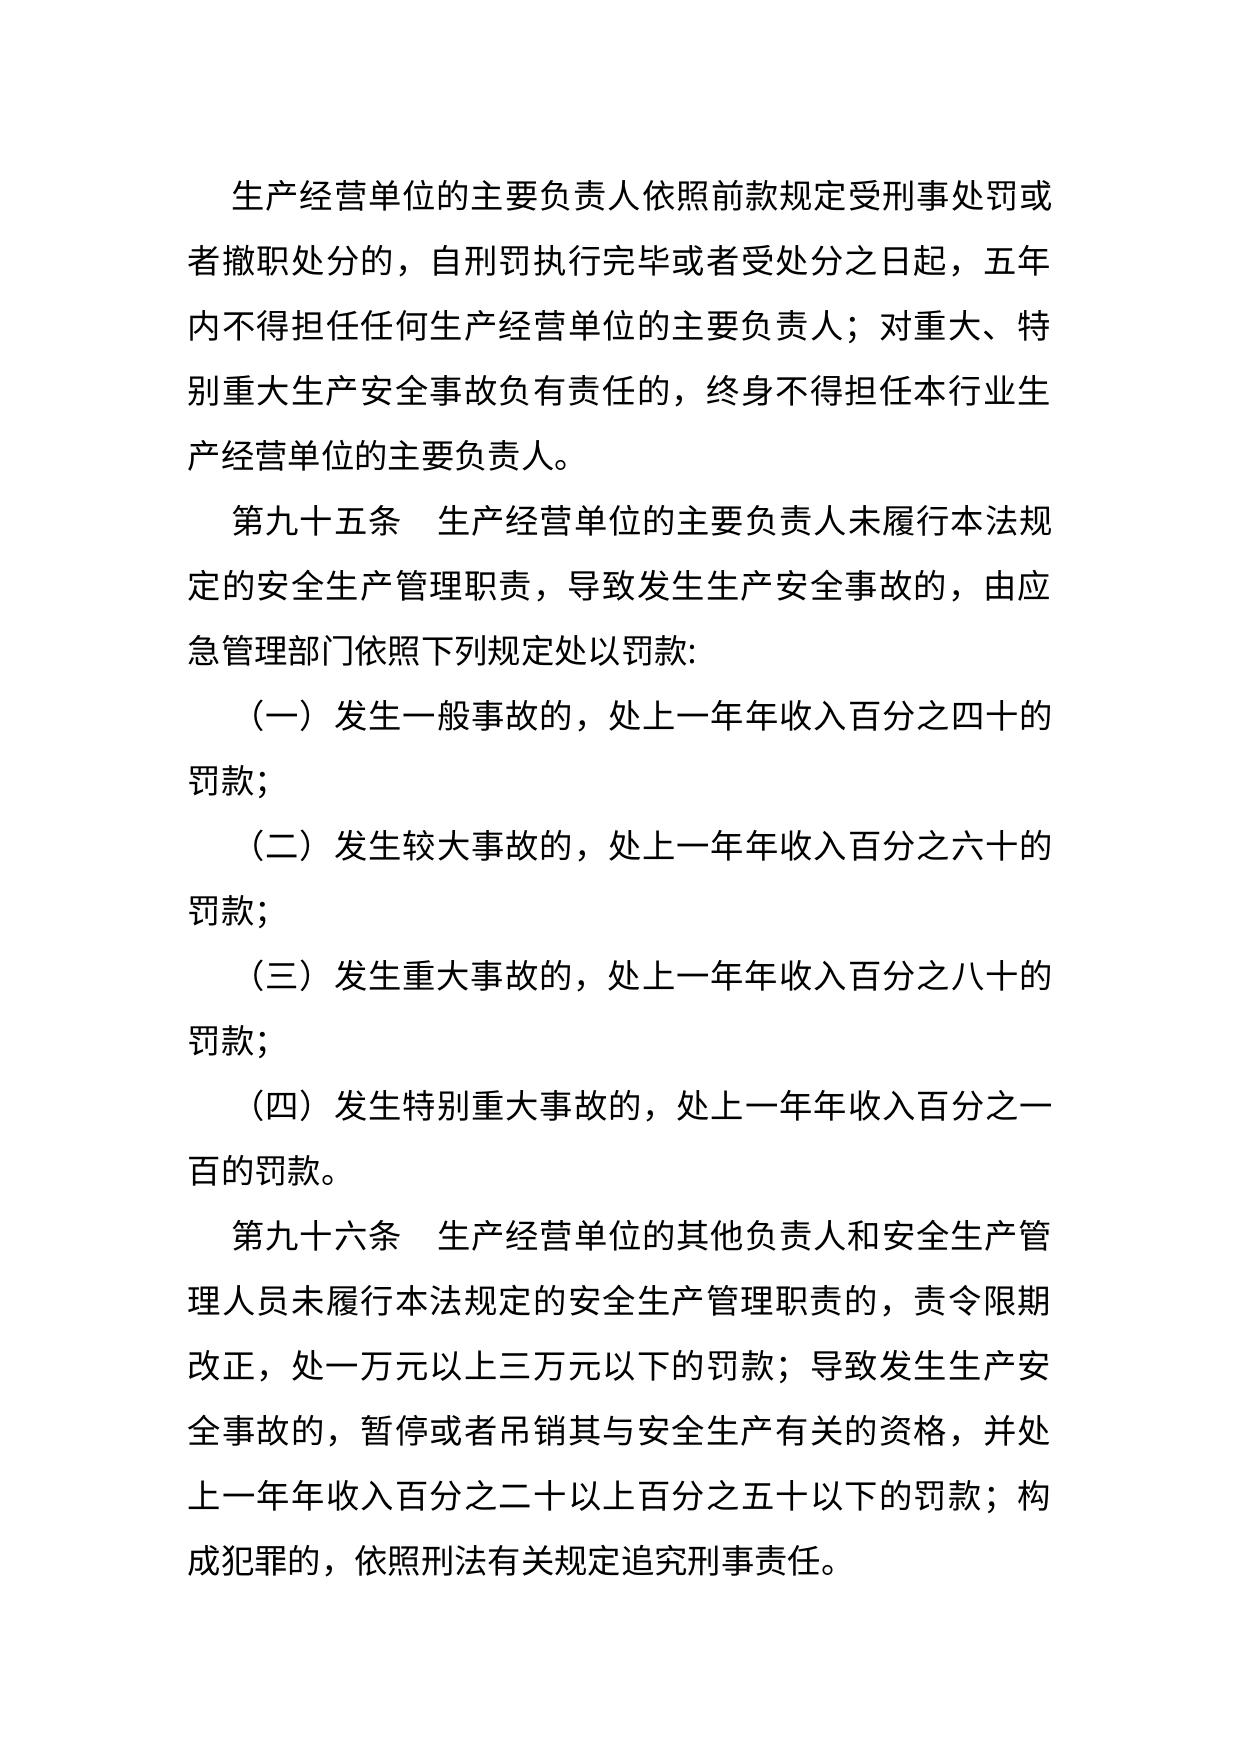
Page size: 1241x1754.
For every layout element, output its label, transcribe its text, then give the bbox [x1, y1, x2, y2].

text （四）发生特别重大事故的，处上一年年收入百分之一百的罚款。 [187, 1072, 1053, 1202]
text （三）发生重大事故的，处上一年年收入百分之八十的罚款； [187, 942, 1053, 1072]
text 生产经营单位的主要负责人依照前款规定受刑事处罚或者撤职处分的，自刑罚执行完毕或者受处分之日起，五年内不得担任任何生产经营单位的主要负责人；对重大、特别重大生产安全事故负有责任的，终身不得担任本行业生产经营单位的主要负责人。 [187, 162, 1053, 487]
text （二）发生较大事故的，处上一年年收入百分之六十的罚款； [187, 812, 1053, 942]
text 第九十五条 生产经营单位的主要负责人未履行本法规定的安全生产管理职责，导致发生生产安全事故的，由应急管理部门依照下列规定处以罚款: [187, 487, 1053, 682]
text （一）发生一般事故的，处上一年年收入百分之四十的罚款； [187, 682, 1053, 812]
text 第九十六条 生产经营单位的其他负责人和安全生产管理人员未履行本法规定的安全生产管理职责的，责令限期改正，处一万元以上三万元以下的罚款；导致发生生产安全事故的，暂停或者吊销其与安全生产有关的资格，并处上一年年收入百分之二十以上百分之五十以下的罚款；构成犯罪的，依照刑法有关规定追究刑事责任。 [187, 1202, 1053, 1592]
